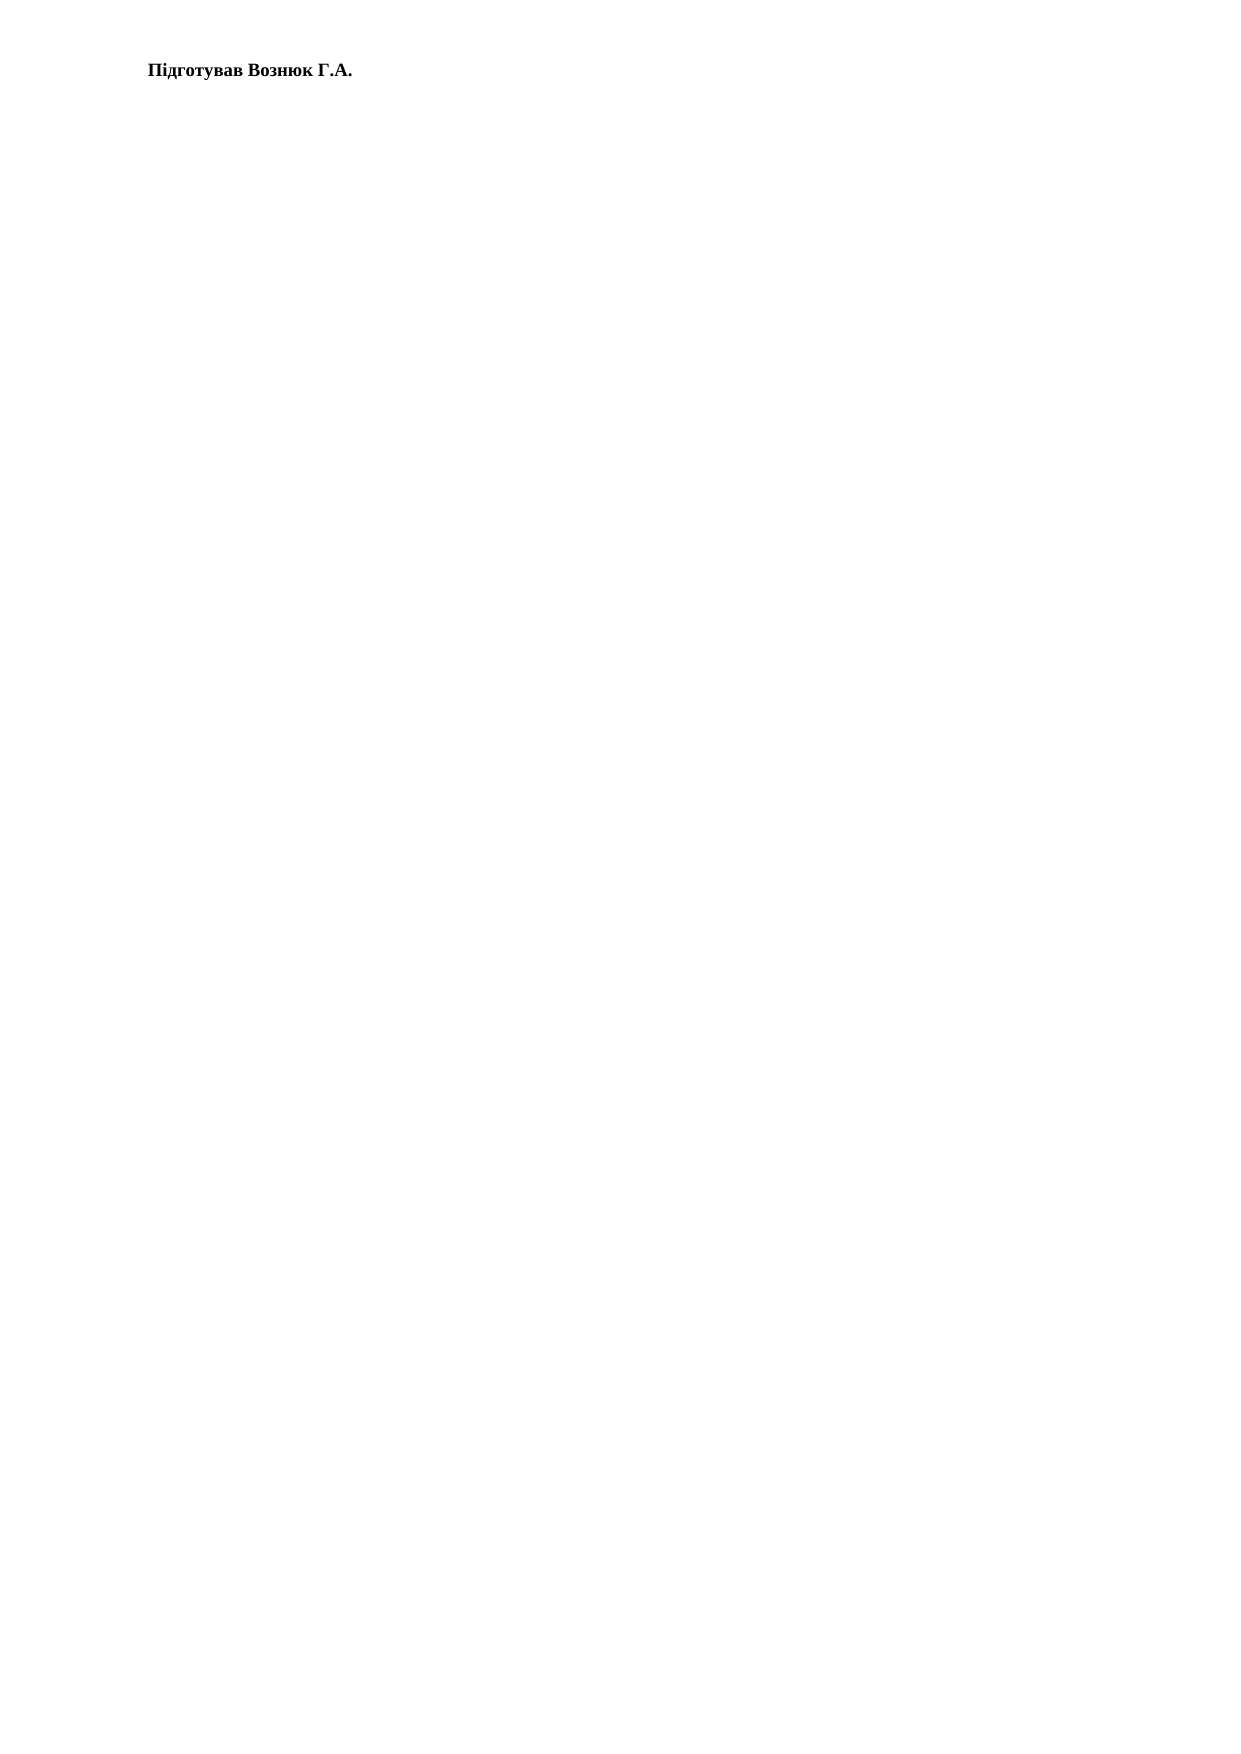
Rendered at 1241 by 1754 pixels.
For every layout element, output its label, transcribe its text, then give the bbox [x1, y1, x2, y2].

text Підготував Вознюк Г.А. [148, 59, 1152, 81]
